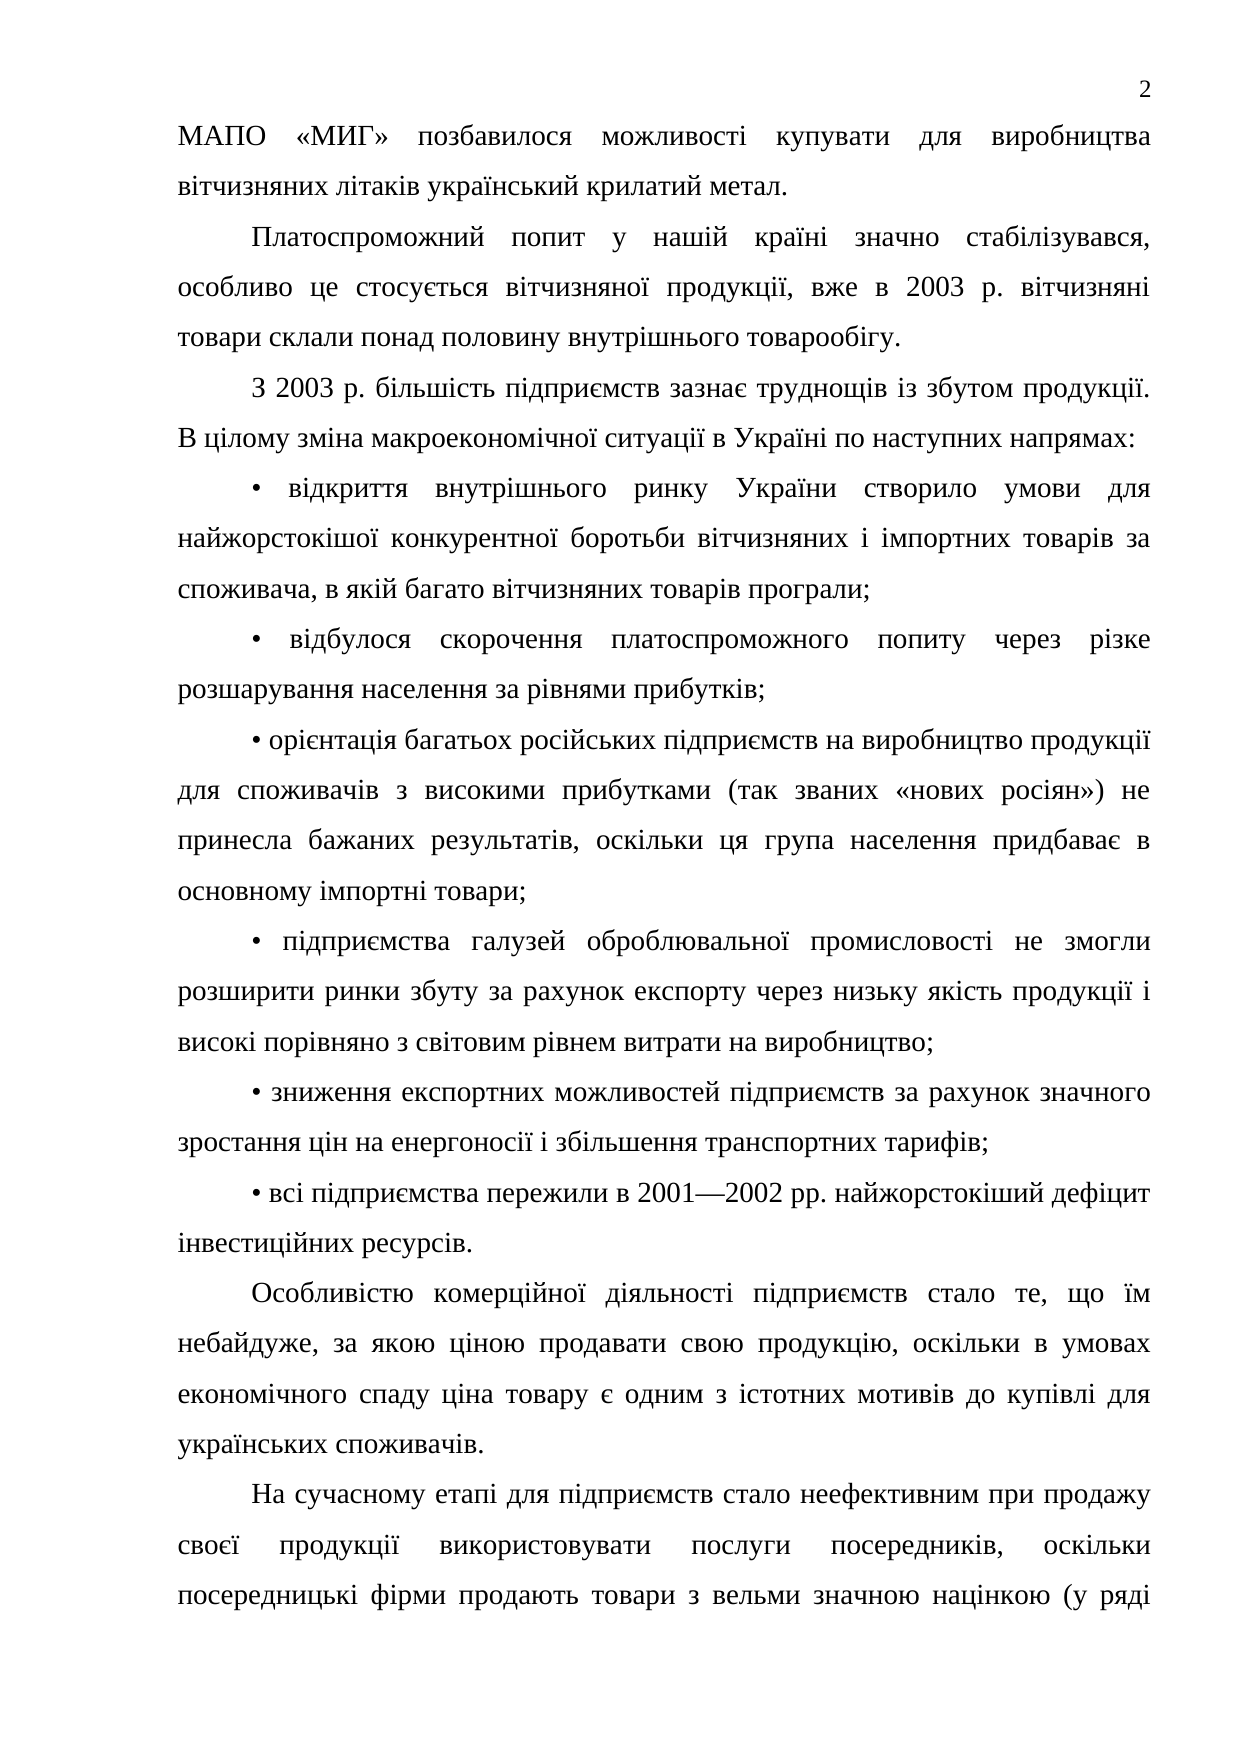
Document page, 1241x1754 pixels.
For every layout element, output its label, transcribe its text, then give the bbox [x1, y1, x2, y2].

text • відкриття внутрішнього ринку України створило умови для найжорстокішої конкурентної боротьби вітчизняних і імпортних товарів за споживача, в якій багато вітчизняних товарів програли; [177, 470, 1152, 604]
text • підприємства галузей оброблювальної промисловості не змогли розширити ринки збуту за рахунок експорту через низьку якість продукції і високі порівняно з світовим рівнем витрати на виробництво; [177, 923, 1152, 1057]
text • всі підприємства пережили в 2001—2002 рр. найжорстокіший дефіцит інвестиційних ресурсів. [177, 1175, 1152, 1258]
text • відбулося скорочення платоспроможного попиту через різке розшарування населення за рівнями прибутків; [177, 621, 1152, 705]
text Особливістю комерційної діяльності підприємств стало те, що їм небайдуже, за якою ціною продавати свою продукцію, оскільки в умовах економічного спаду ціна товару є одним з істотних мотивів до купівлі для українських споживачів. [177, 1275, 1152, 1460]
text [177, 1477, 1152, 1611]
text Платоспроможний попит у нашій країні значно стабілізувався, особливо це стосується вітчизняної продукції, вже в 2003 р. вітчизняні товари склали понад половину внутрішнього товарообігу. [177, 219, 1152, 353]
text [177, 118, 1152, 202]
text • орієнтація багатьох російських підприємств на виробництво продукції для споживачів з високими прибутками (так званих «нових росіян») не принесла бажаних результатів, оскільки ця група населення придбаває в основному імпортні товари; [177, 722, 1152, 906]
text • зниження експортних можливостей підприємств за рахунок значного зростання цін на енергоносії і збільшення транспортних тарифів; [177, 1074, 1152, 1158]
text З 2003 р. більшість підприємств зазнає труднощів із збутом продукції. В цілому зміна макроекономічної ситуації в Україні по наступних напрямах: [177, 370, 1152, 453]
